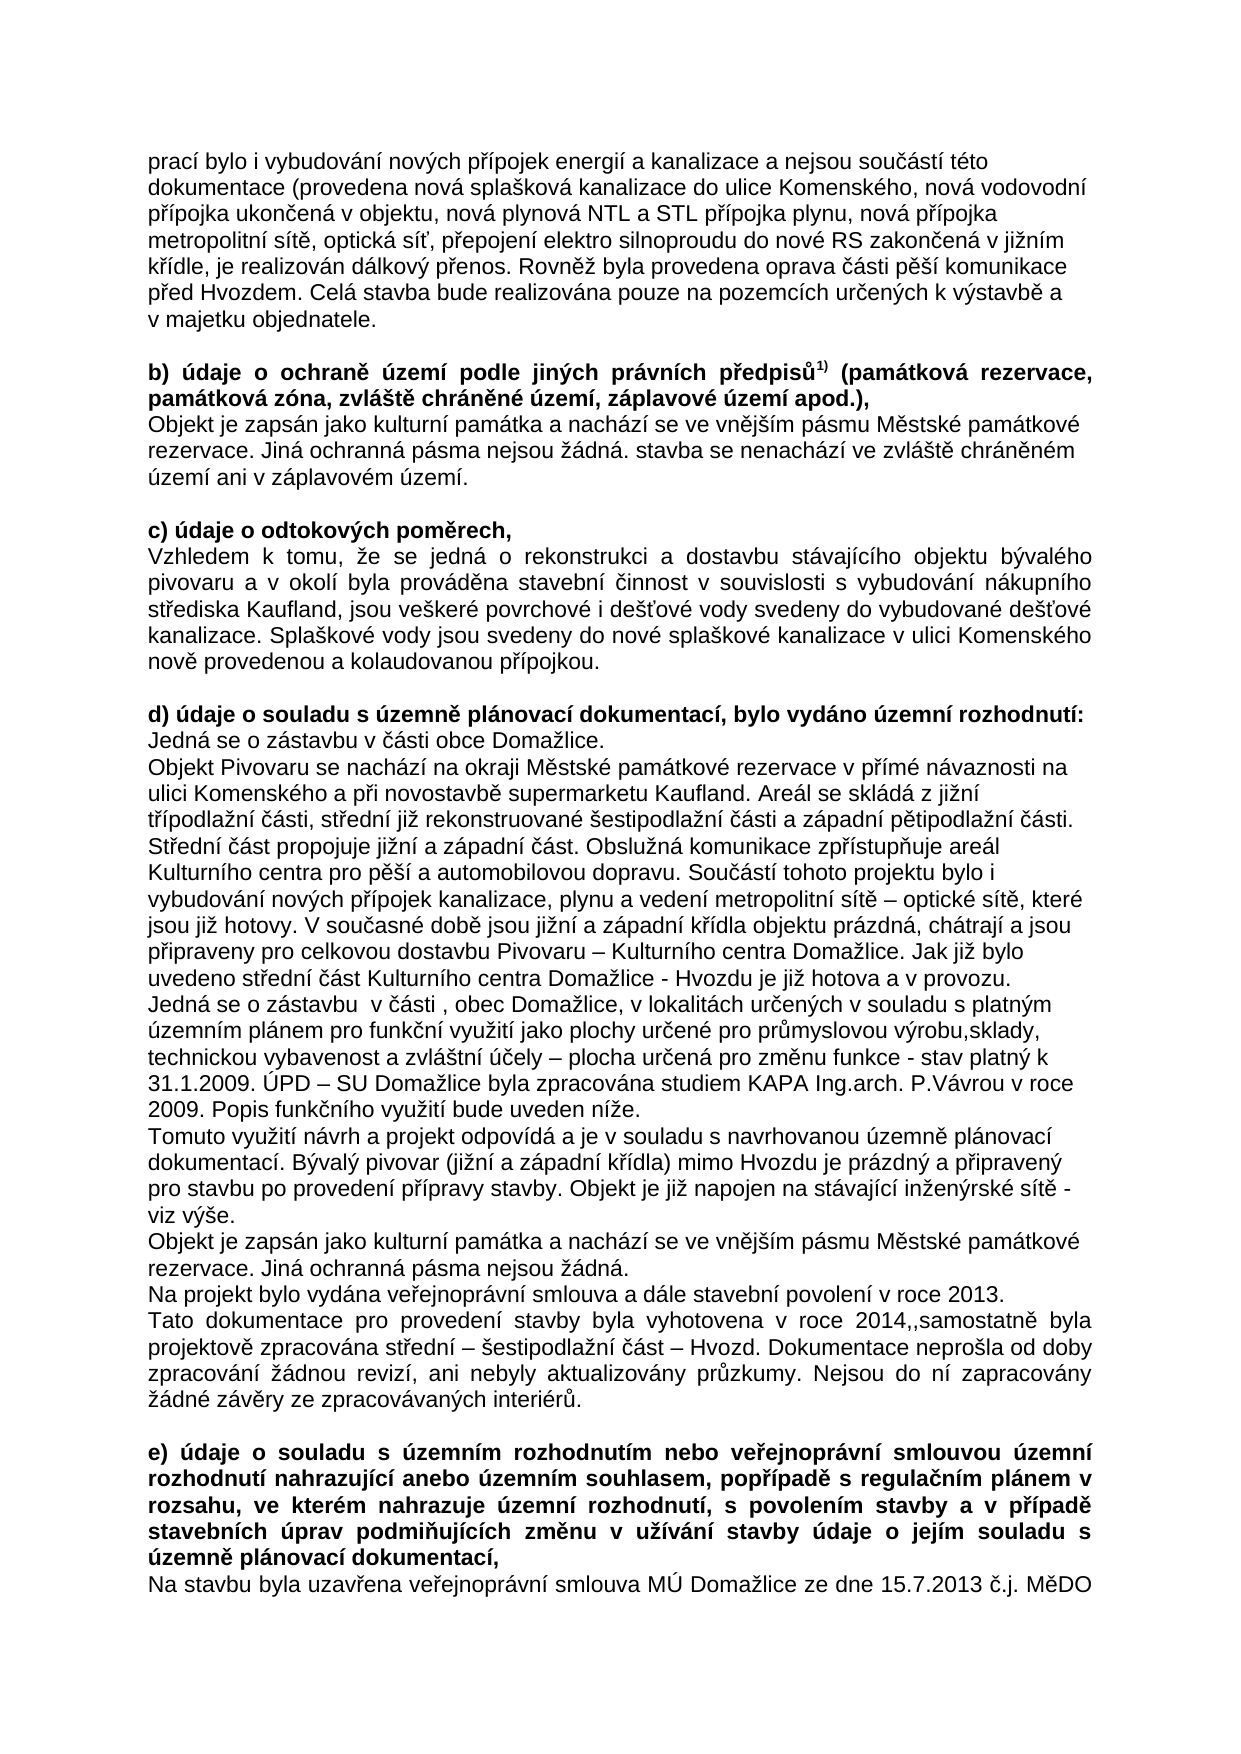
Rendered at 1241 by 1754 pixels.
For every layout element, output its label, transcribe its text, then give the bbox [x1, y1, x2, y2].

text c) údaje o odtokových poměrech, [148, 517, 1093, 543]
text Objekt Pivovaru se nachází na okraji Městské památkové rezervace v přímé návaznosti na ulici Komenského a při novostavbě supermarketu Kaufland. Areál se skládá z jižní třípodlažní části, střední již rekonstruované šestipodlažní části a západní pětipodlažní části. Střední část propojuje jižní a západní část. Obslužná komunikace zpřístupňuje areál Kulturního centra pro pěší a automobilovou dopravu. Součástí tohoto projektu bylo i vybudování nových přípojek kanalizace, plynu a vedení metropolitní sítě – optické sítě, které jsou již hotovy. V současné době jsou jižní a západní křídla objektu prázdná, chátrají a jsou připraveny pro celkovou dostavbu Pivovaru – Kulturního centra Domažlice. Jak již bylo uvedeno střední část Kulturního centra Domažlice - Hvozdu je již hotova a v provozu. [148, 754, 1093, 991]
text Objekt je zapsán jako kulturní památka a nachází se ve vnějším pásmu Městské památkové rezervace. Jiná ochranná pásma nejsou žádná. stavba se nenachází ve zvláště chráněném území ani v záplavovém území. [148, 411, 1093, 490]
text Objekt je zapsán jako kulturní památka a nachází se ve vnějším pásmu Městské památkové rezervace. Jiná ochranná pásma nejsou žádná. [148, 1228, 1093, 1281]
text Jedná se o zástavbu v části obce Domažlice. [148, 727, 1093, 754]
text Jedná se o zástavbu v části , obec Domažlice, v lokalitách určených v souladu s platným územním plánem pro funkční využití jako plochy určené pro průmyslovou výrobu,sklady, technickou vybavenost a zvláštní účely – plocha určená pro změnu funkce - stav platný k 31.1.2009. ÚPD – SU Domažlice byla zpracována studiem KAPA Ing.arch. P.Vávrou v roce 2009. Popis funkčního využití bude uveden níže. [148, 991, 1093, 1123]
text Tato dokumentace pro provedení stavby byla vyhotovena v roce 2014,,samostatně byla projektově zpracována střední – šestipodlažní část – Hvozd. Dokumentace neprošla od doby zpracování žádnou revizí, ani nebyly aktualizovány průzkumy. Nejsou do ní zapracovány žádné závěry ze zpracovávaných interiérů. [148, 1307, 1093, 1413]
text Tomuto využití návrh a projekt odpovídá a je v souladu s navrhovanou územně plánovací dokumentací. Bývalý pivovar (jižní a západní křídla) mimo Hvozdu je prázdný a připravený pro stavbu po provedení přípravy stavby. Objekt je již napojen na stávající inženýrské sítě - viz výše. [148, 1123, 1093, 1228]
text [148, 148, 1093, 332]
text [148, 1571, 1093, 1597]
text b) údaje o ochraně území podle jiných právních předpisů1) (památková rezervace, památková zóna, zvláště chráněné území, záplavové území apod.), [148, 358, 1093, 411]
text e) údaje o souladu s územním rozhodnutím nebo veřejnoprávní smlouvou územní rozhodnutí nahrazující anebo územním souhlasem, popřípadě s regulačním plánem v rozsahu, ve kterém nahrazuje územní rozhodnutí, s povolením stavby a v případě stavebních úprav podmiňujících změnu v užívání stavby údaje o jejím souladu s územně plánovací dokumentací, [148, 1439, 1093, 1571]
text Vzhledem k tomu, že se jedná o rekonstrukci a dostavbu stávajícího objektu bývalého pivovaru a v okolí byla prováděna stavební činnost v souvislosti s vybudování nákupního střediska Kaufland, jsou veškeré povrchové i dešťové vody svedeny do vybudované dešťové kanalizace. Splaškové vody jsou svedeny do nové splaškové kanalizace v ulici Komenského nově provedenou a kolaudovanou přípojkou. [148, 543, 1093, 675]
text d) údaje o souladu s územně plánovací dokumentací, bylo vydáno územní rozhodnutí: [148, 701, 1093, 727]
text Na projekt bylo vydána veřejnoprávní smlouva a dále stavební povolení v roce 2013. [148, 1281, 1093, 1307]
